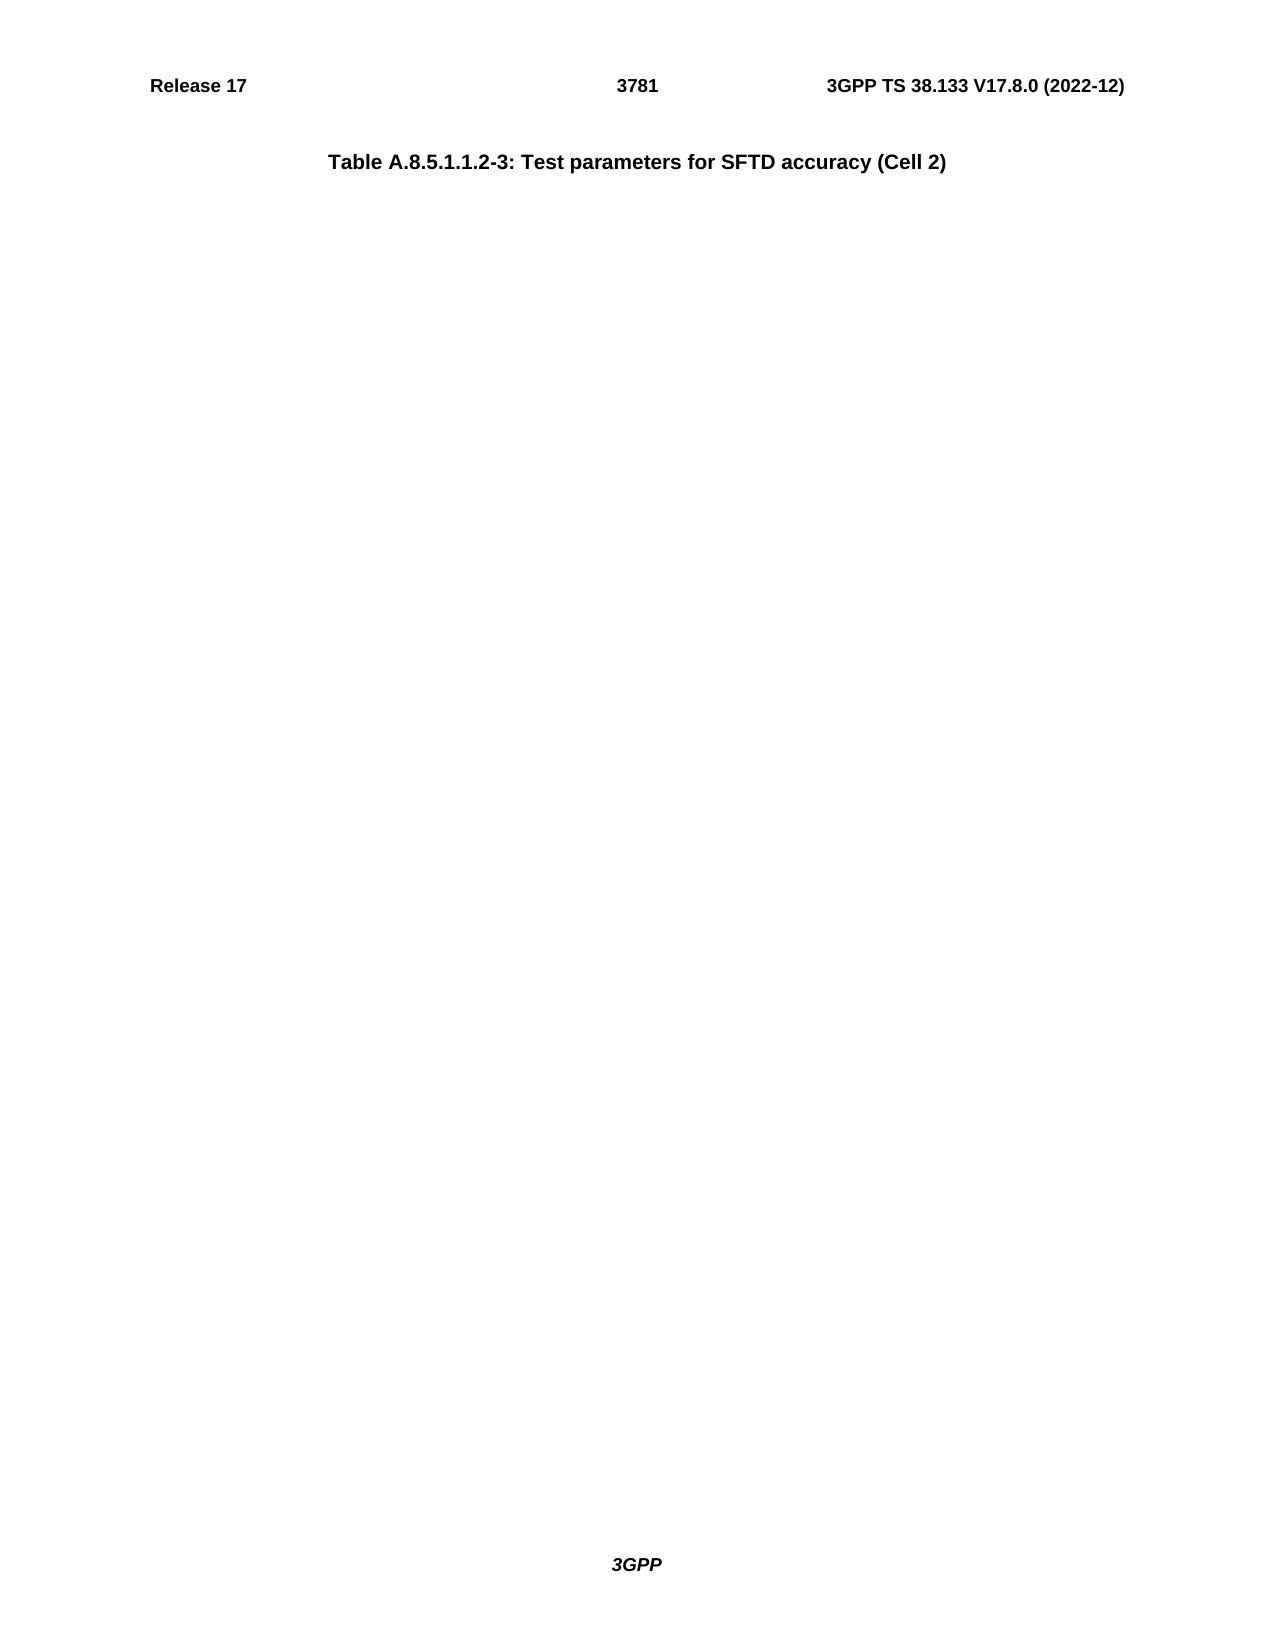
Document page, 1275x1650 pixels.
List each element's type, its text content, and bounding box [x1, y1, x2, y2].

text Table A.8.5.1.1.2-3: Test parameters for SFTD accuracy (Cell 2) [150, 150, 1125, 174]
